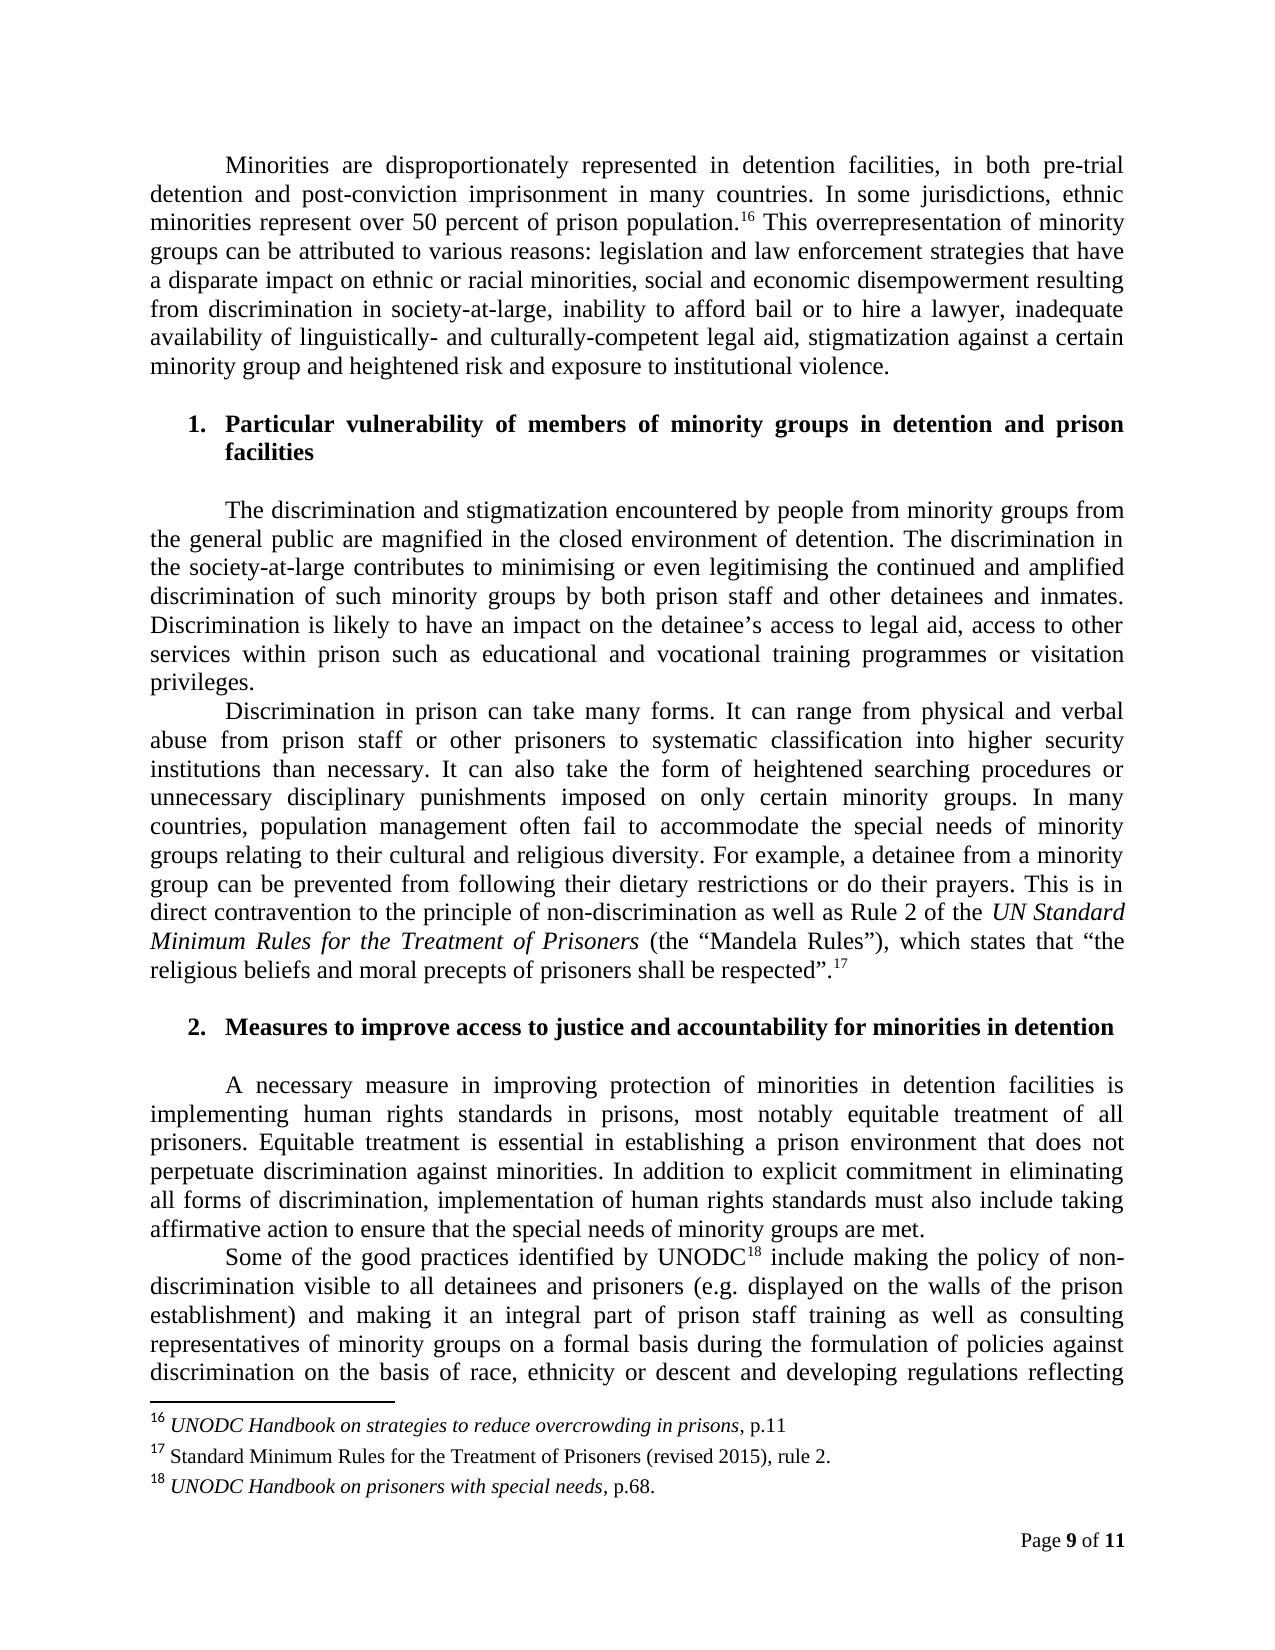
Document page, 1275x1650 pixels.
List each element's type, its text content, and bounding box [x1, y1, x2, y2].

list Measures to improve access to justice and accountability for minorities in detention [187, 1012, 1125, 1041]
text Minorities are disproportionately represented in detention facilities, in both pre-trial detention and post-conviction imprisonment in many countries. In some jurisdictions, ethnic minorities represent over 50 percent of prison population. This overrepresentation of minority groups can be attributed to various reasons: legislation and law enforcement strategies that have a disparate impact on ethnic or racial minorities, social and economic disempowerment resulting from discrimination in society-at-large, inability to afford bail or to hire a lawyer, inadequate availability of linguistically- and culturally-competent legal aid, stigmatization against a certain minority group and heightened risk and exposure to institutional violence. [150, 150, 1125, 380]
text A necessary measure in improving protection of minorities in detention facilities is implementing human rights standards in prisons, most notably equitable treatment of all prisoners. Equitable treatment is essential in establishing a prison environment that does not perpetuate discrimination against minorities. In addition to explicit commitment in eliminating all forms of discrimination, implementation of human rights standards must also include taking affirmative action to ensure that the special needs of minority groups are met. [150, 1070, 1125, 1242]
text The discrimination and stigmatization encountered by people from minority groups from the general public are magnified in the closed environment of detention. The discrimination in the society-at-large contributes to minimising or even legitimising the continued and amplified discrimination of such minority groups by both prison staff and other detainees and inmates. Discrimination is likely to have an impact on the detainee’s access to legal aid, access to other services within prison such as educational and vocational training programmes or visitation privileges. [150, 495, 1125, 696]
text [150, 1242, 1125, 1386]
text Discrimination in prison can take many forms. It can range from physical and verbal abuse from prison staff or other prisoners to systematic classification into higher security institutions than necessary. It can also take the form of heightened searching procedures or unnecessary disciplinary punishments imposed on only certain minority groups. In many countries, population management often fail to accommodate the special needs of minority groups relating to their cultural and religious diversity. For example, a detainee from a minority group can be prevented from following their dietary restrictions or do their prayers. This is in direct contravention to the principle of non-discrimination as well as Rule 2 of the UN Standard Minimum Rules for the Treatment of Prisoners (the “Mandela Rules”), which states that “the religious beliefs and moral precepts of prisoners shall be respected”. [150, 696, 1125, 984]
list Particular vulnerability of members of minority groups in detention and prison facilities [187, 409, 1125, 466]
